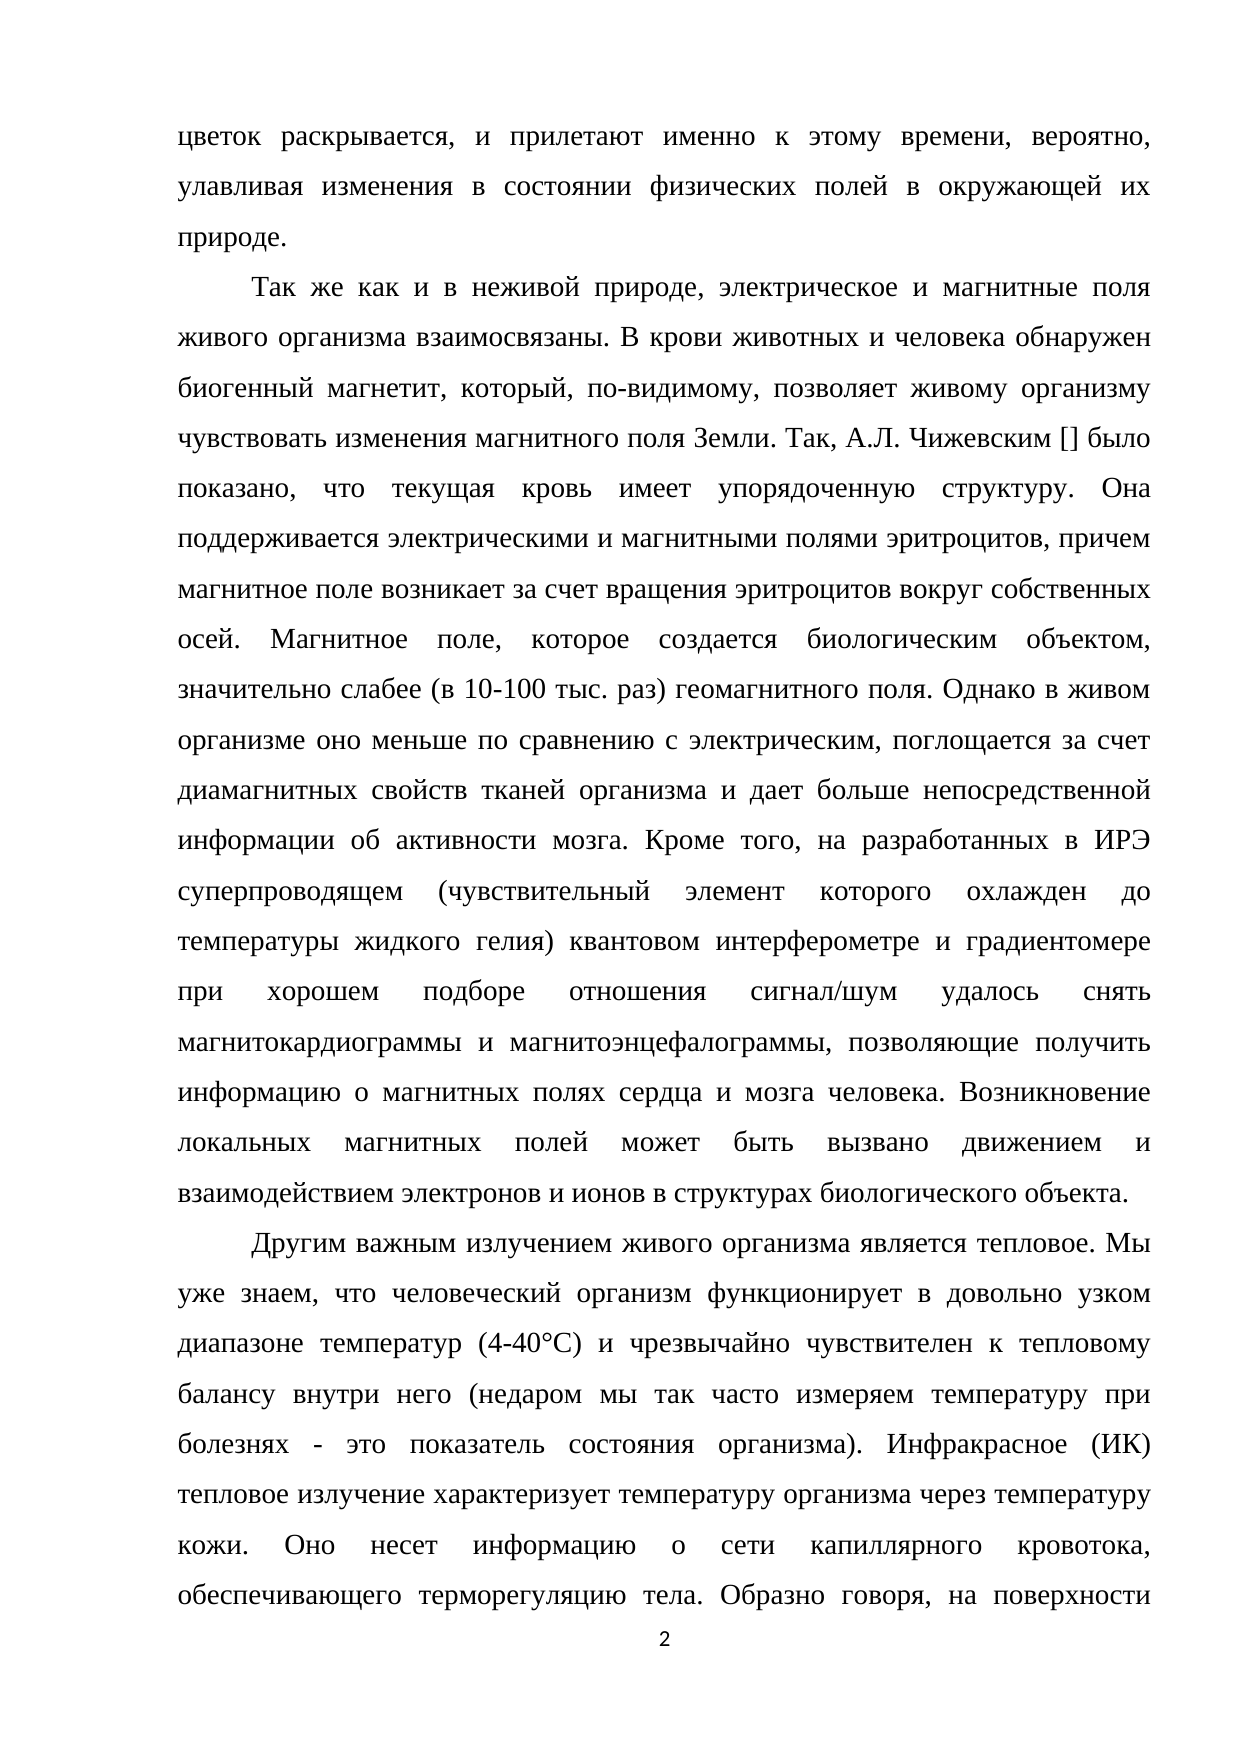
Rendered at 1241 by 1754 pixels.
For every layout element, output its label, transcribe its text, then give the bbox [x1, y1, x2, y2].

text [177, 1225, 1152, 1611]
text Так же как и в неживой природе, электрическое и магнитные поля живого организма взаимосвязаны. В крови животных и человека обнаружен биогенный магнетит, который, по-видимому, позволяет живому организму чувствовать изменения магнитного поля Земли. Так, А.Л. Чижевским [] было показано, что текущая кровь имеет упорядоченную структуру. Она поддерживается электрическими и магнитными полями эритроцитов, причем магнитное поле возникает за счет вращения эритроцитов вокруг собственных осей. Магнитное поле, которое создается биологическим объектом, значительно слабее (в 10-100 тыс. раз) геомагнитного поля. Однако в живом организме оно меньше по сравнению с электрическим, поглощается за счет диамагнитных свойств тканей организма и дает больше непосредственной информации об активности мозга. Кроме того, на разработанных в ИРЭ суперпроводящем (чувствительный элемент которого охлажден до температуры жидкого гелия) квантовом интерферометре и градиентомере при хорошем подборе отношения сигнал/шум удалось снять магнитокардиограммы и магнитоэнцефалограммы, позволяющие получить информацию о магнитных полях сердца и мозга человека. Возникновение локальных магнитных полей может быть вызвано движением и взаимодействием электронов и ионов в структурах биологического объекта. [177, 269, 1152, 1208]
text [177, 118, 1152, 252]
